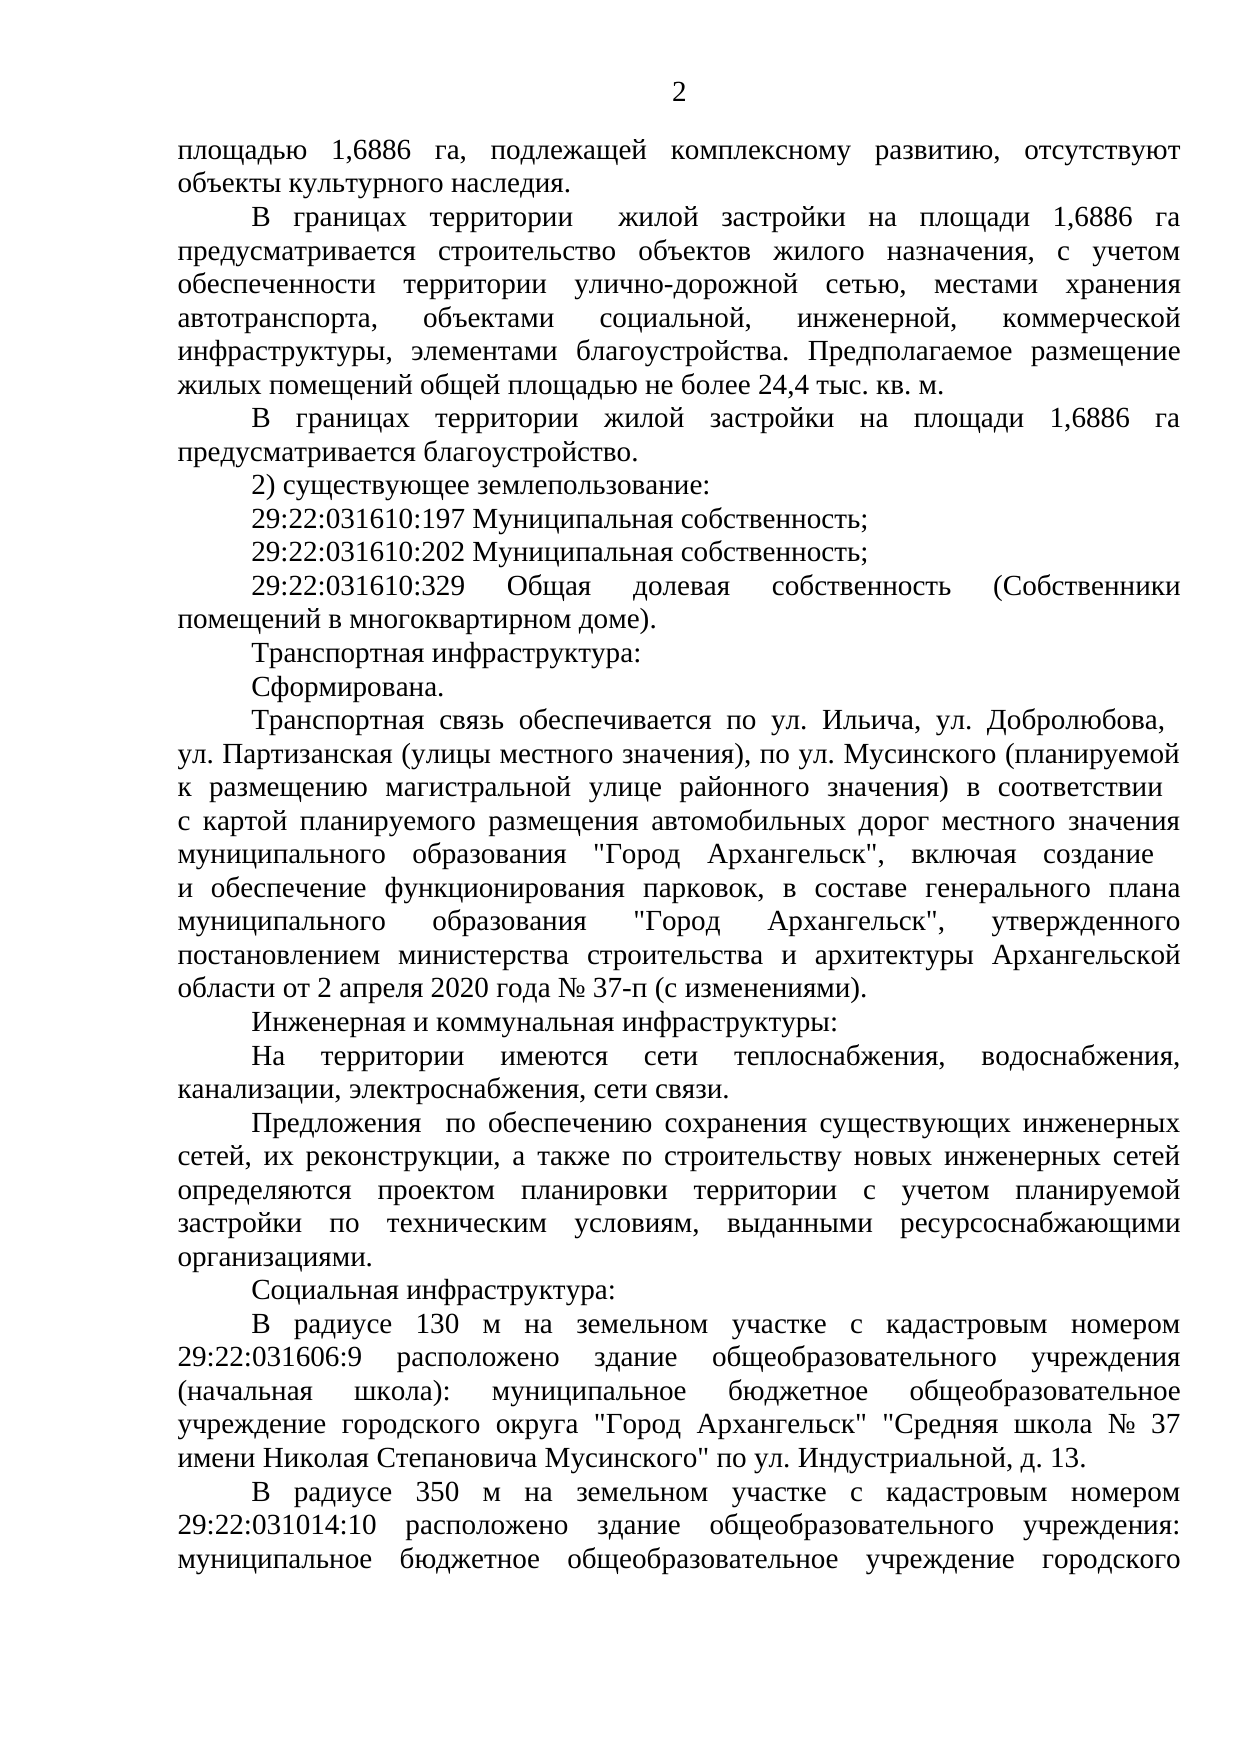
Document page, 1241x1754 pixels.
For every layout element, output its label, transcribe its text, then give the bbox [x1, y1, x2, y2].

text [177, 1474, 1181, 1574]
text Транспортная связь обеспечивается по ул. Ильича, ул. Добролюбова, ул. Партизанская (улицы местного значения), по ул. Мусинского (планируемой к размещению магистральной улице районного значения) в соответствии с картой планируемого размещения автомобильных дорог местного значения муниципального образования "Город Архангельск", включая создание и обеспечение функционирования парковок, в составе генерального плана муниципального образования "Город Архангельск", утвержденного постановлением министерства строительства и архитектуры Архангельской области от 2 апреля 2020 года № 37-п (с изменениями). [177, 702, 1181, 1004]
text Инженерная и коммунальная инфраструктуры: [177, 1004, 1181, 1038]
text В границах территории жилой застройки на площади 1,6886 га предусматривается строительство объектов жилого назначения, с учетом обеспеченности территории улично-дорожной сетью, местами хранения автотранспорта, объектами социальной, инженерной, коммерческой инфраструктуры, элементами благоустройства. Предполагаемое размещение жилых помещений общей площадью не более 24,4 тыс. кв. м. [177, 199, 1181, 400]
text 29:22:031610:329 Общая долевая собственность (Собственники помещений в многоквартирном доме). [177, 568, 1181, 635]
text В границах территории жилой застройки на площади 1,6886 га предусматривается благоустройство. [177, 400, 1181, 467]
text Предложения по обеспечению сохранения существующих инженерных сетей, их реконструкции, а также по строительству новых инженерных сетей определяются проектом планировки территории с учетом планируемой застройки по техническим условиям, выданными ресурсоснабжающими организациями. [177, 1105, 1181, 1272]
text На территории имеются сети теплоснабжения, водоснабжения, канализации, электроснабжения, сети связи. [177, 1038, 1181, 1105]
text 29:22:031610:197 Муниципальная собственность; [177, 501, 1181, 534]
text 2) существующее землепользование: [177, 467, 1181, 501]
text Сформирована. [177, 669, 1181, 702]
text 29:22:031610:202 Муниципальная собственность; [177, 534, 1181, 568]
text В радиусе 130 м на земельном участке с кадастровым номером 29:22:031606:9 расположено здание общеобразовательного учреждения (начальная школа): муниципальное бюджетное общеобразовательное учреждение городского округа "Город Архангельск" "Средняя школа № 37 имени Николая Степановича Мусинского" по ул. Индустриальной, д. 13. [177, 1306, 1181, 1474]
text Транспортная инфраструктура: [177, 635, 1181, 669]
text Социальная инфраструктура: [177, 1272, 1181, 1306]
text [177, 132, 1181, 199]
